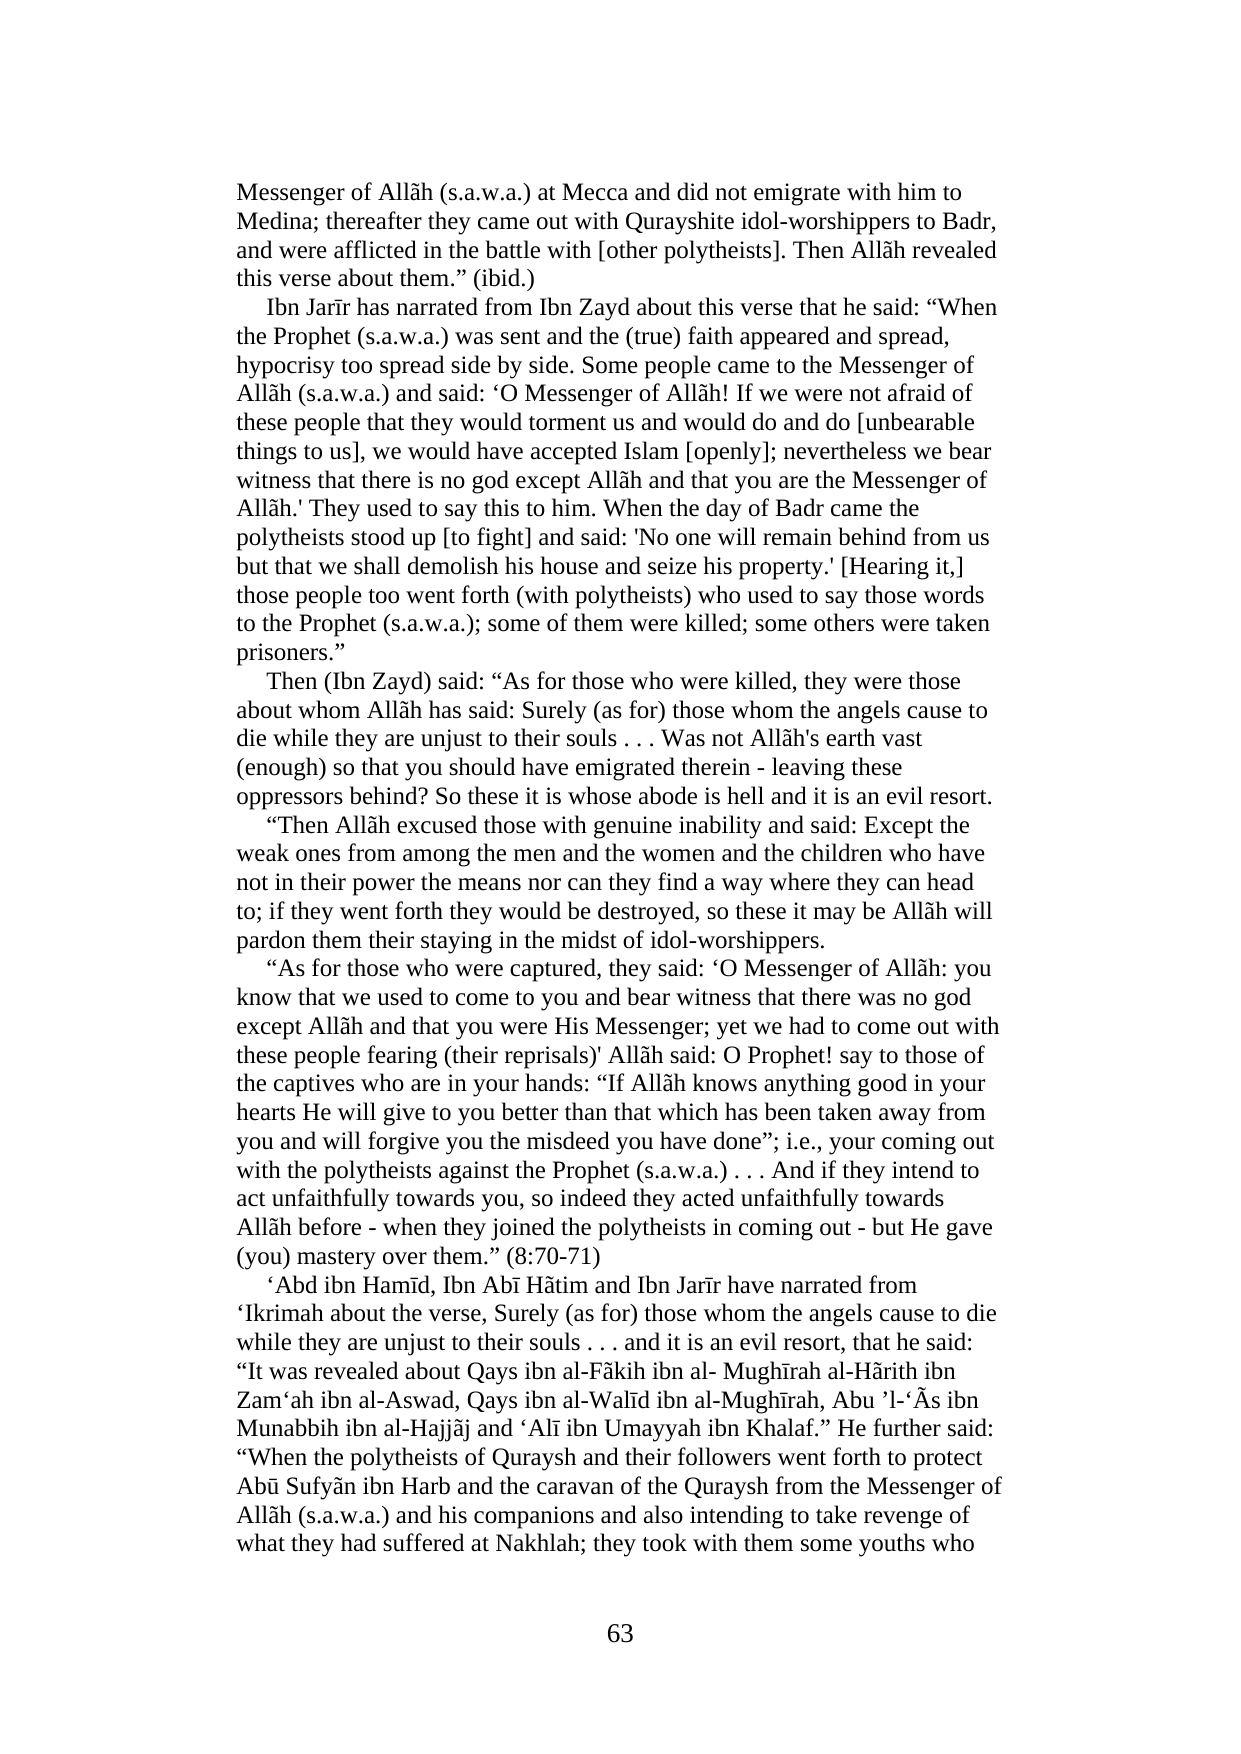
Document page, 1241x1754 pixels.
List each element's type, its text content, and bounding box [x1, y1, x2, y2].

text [236, 1270, 1004, 1557]
text “Then Allãh excused those with genuine inability and said: Except the weak ones from among the men and the women and the children who have not in their power the means nor can they find a way where they can head to; if they went forth they would be destroyed, so these it may be Allãh will pardon them their staying in the midst of idol-worshippers. [236, 810, 1004, 953]
text Ibn Jarīr has narrated from Ibn Zayd about this verse that he said: “When the Prophet (s.a.w.a.) was sent and the (true) faith appeared and spread, hypocrisy too spread side by side. Some people came to the Messenger of Allãh (s.a.w.a.) and said: ‘O Messenger of Allãh! If we were not afraid of these people that they would torment us and would do and do [unbearable things to us], we would have accepted Islam [openly]; nevertheless we bear witness that there is no god except Allãh and that you are the Messenger of Allãh.' They used to say this to him. When the day of Badr came the polytheists stood up [to fight] and said: 'No one will remain behind from us but that we shall demolish his house and seize his property.' [Hearing it,] those people too went forth (with polytheists) who used to say those words to the Prophet (s.a.w.a.); some of them were killed; some others were taken prisoners.” [236, 292, 1004, 666]
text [236, 177, 1004, 292]
text Then (Ibn Zayd) said: “As for those who were killed, they were those about whom Allãh has said: Surely (as for) those whom the angels cause to die while they are unjust to their souls . . . Was not Allãh's earth vast (enough) so that you should have emigrated therein - leaving these oppressors behind? So these it is whose abode is hell and it is an evil resort. [236, 666, 1004, 810]
text “As for those who were captured, they said: ‘O Messenger of Allãh: you know that we used to come to you and bear witness that there was no god except Allãh and that you were His Messenger; yet we had to come out with these people fearing (their reprisals)' Allãh said: O Prophet! say to those of the captives who are in your hands: “If Allãh knows anything good in your hearts He will give to you better than that which has been taken away from you and will forgive you the misdeed you have done”; i.e., your coming out with the polytheists against the Prophet (s.a.w.a.) . . . And if they intend to act unfaithfully towards you, so indeed they acted unfaithfully towards Allãh before - when they joined the polytheists in coming out - but He gave (you) mastery over them.” (8:70-71) [236, 953, 1004, 1270]
